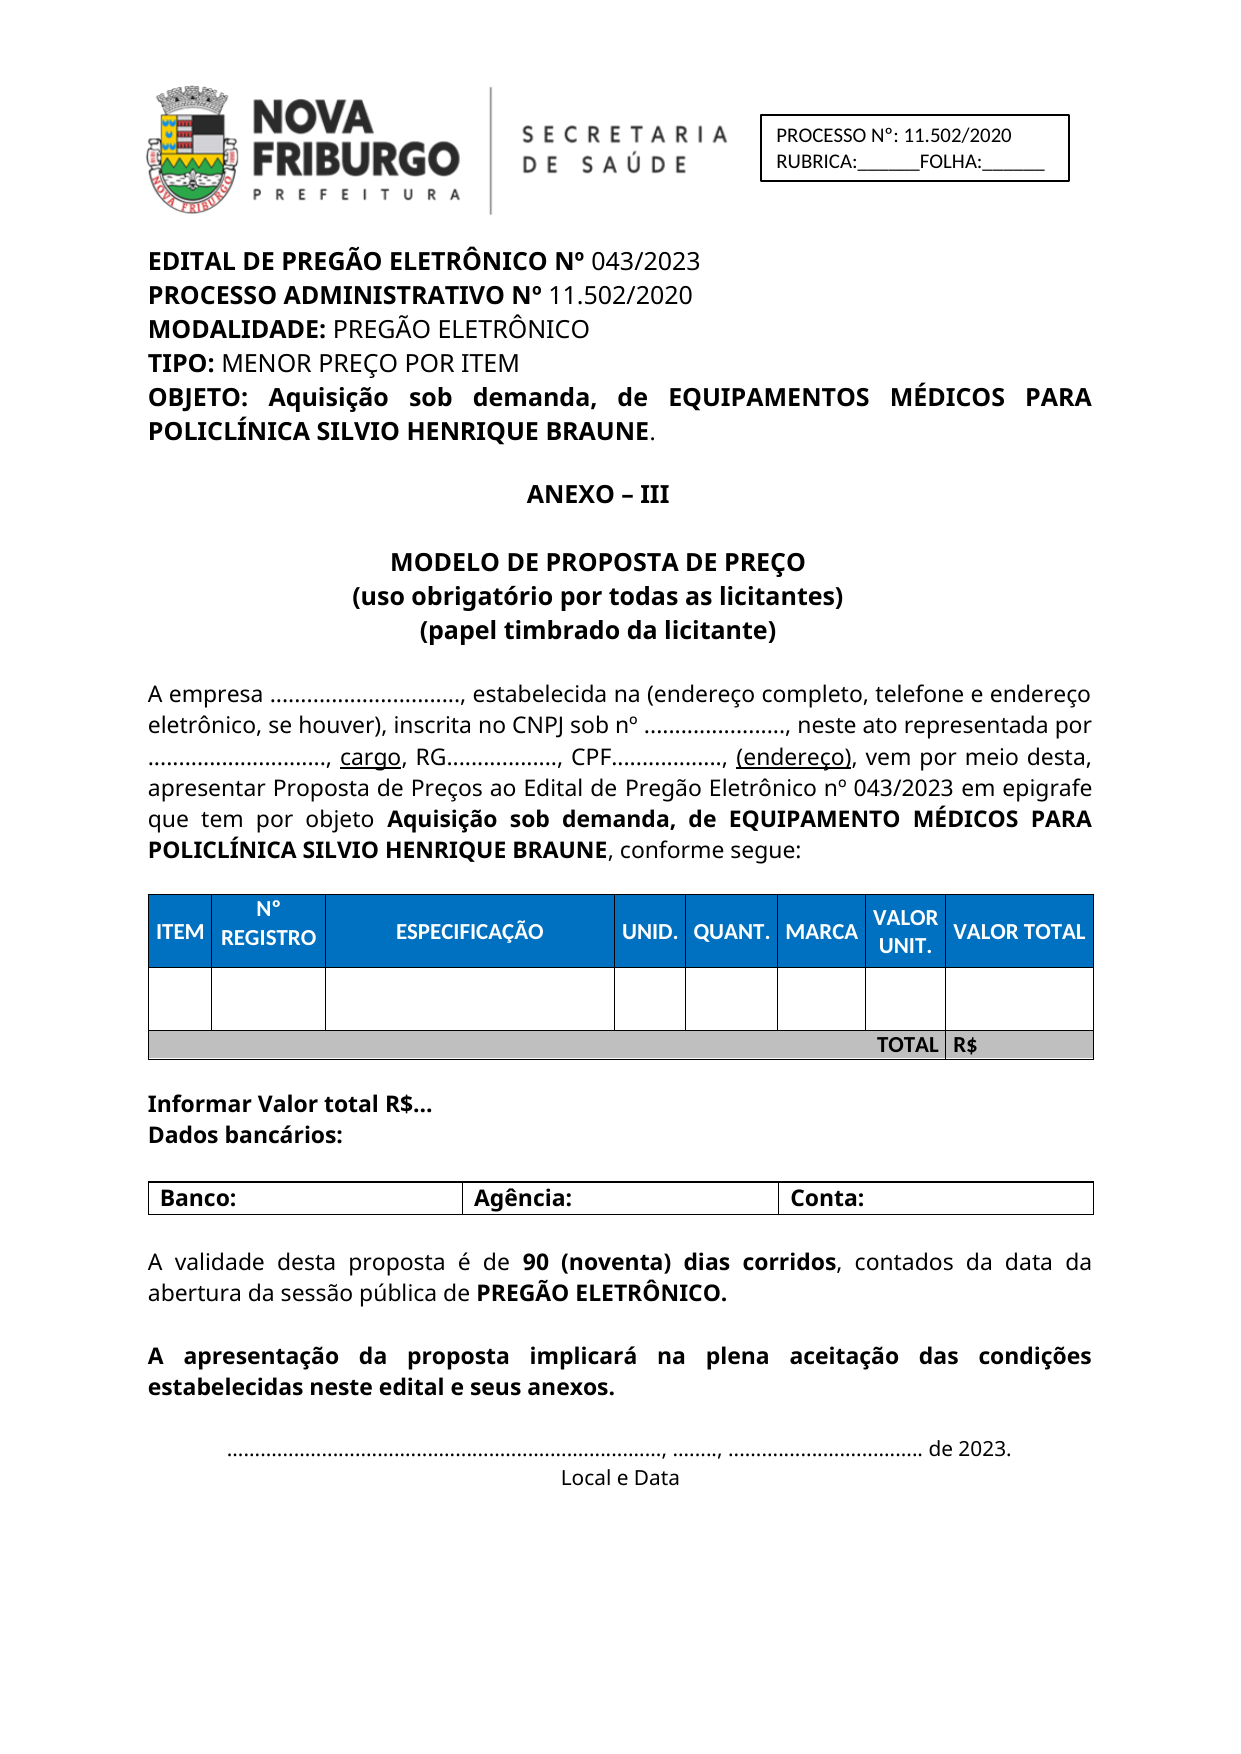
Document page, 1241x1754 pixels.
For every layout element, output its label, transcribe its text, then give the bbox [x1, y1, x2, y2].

table_cell [149, 968, 211, 1029]
table_cell [778, 968, 865, 1029]
text MODALIDADE: PREGÃO ELETRÔNICO [148, 311, 1092, 346]
table_header Nº REGISTRO [212, 895, 325, 967]
table_header ESPECIFICAÇÃO [326, 895, 614, 967]
text OBJETO: Aquisição sob demanda, de EQUIPAMENTOS MÉDICOS PARA POLICLÍNICA SILVIO HENRIQUE BRAUNE. [148, 379, 1092, 448]
table_cell [866, 968, 945, 1029]
table_cell [615, 968, 685, 1029]
table_cell R$ [946, 1031, 1093, 1058]
table_header VALOR UNIT. [866, 895, 945, 967]
text Modelo de proposta DE PREÇO [103, 544, 1092, 579]
text (papel timbrado da licitante) [103, 613, 1092, 647]
text Local e Data [148, 1463, 1092, 1492]
table_header VALOR TOTAL [946, 895, 1093, 967]
table_header Banco: [149, 1183, 462, 1214]
list A empresa ..............................., estabelecida na (endereço completo, telefone e endereço eletrônico, se houver), inscrita no CNPJ sob nº ......................., neste ato representada por ............................., cargo, RG.................., CPF.................., (endereço), vem por meio desta, apresentar Proposta de Preços ao Edital de Pregão Eletrônico nº 043/2023 em epigrafe que tem por objeto Aquisição sob demanda, de EQUIPAMENTO MÉDICOS PARA POLICLÍNICA SILVIO HENRIQUE BRAUNE, conforme segue: [148, 678, 1092, 866]
text TIPO: MENOR PREÇO POR ITEM [148, 346, 1092, 379]
table_header MARCA [778, 895, 865, 967]
table_cell [946, 968, 1093, 1029]
text Dados bancários: [148, 1119, 1092, 1150]
text A apresentação da proposta implicará na plena aceitação das condições estabelecidas neste edital e seus anexos. [148, 1340, 1092, 1402]
text .............................................................................., ........, ................................... de 2023. [148, 1433, 1092, 1463]
table_cell TOTAL [149, 1031, 945, 1058]
table_header ITEM [149, 895, 211, 967]
text PROCESSO ADMINISTRATIVO Nº 11.502/2020 [148, 277, 1092, 311]
text (uso obrigatório por todas as licitantes) [103, 579, 1092, 613]
table_cell [212, 968, 325, 1029]
text A validade desta proposta é de 90 (noventa) dias corridos, contados da data da abertura da sessão pública de PREGÃO ELETRÔNICO. [148, 1246, 1092, 1308]
table_header UNID. [615, 895, 685, 967]
table_header QUANT. [686, 895, 777, 967]
text Informar Valor total R$... [148, 1088, 1092, 1119]
table_header Agência: [463, 1183, 778, 1214]
table_cell [326, 968, 614, 1029]
text EDITAL DE PREGÃO ELETRÔNICO Nº 043/2023 [148, 243, 1092, 277]
table_header Conta: [779, 1183, 1093, 1214]
table_cell [686, 968, 777, 1029]
picture [134, 75, 744, 229]
text ANEXO – III [103, 476, 1092, 511]
